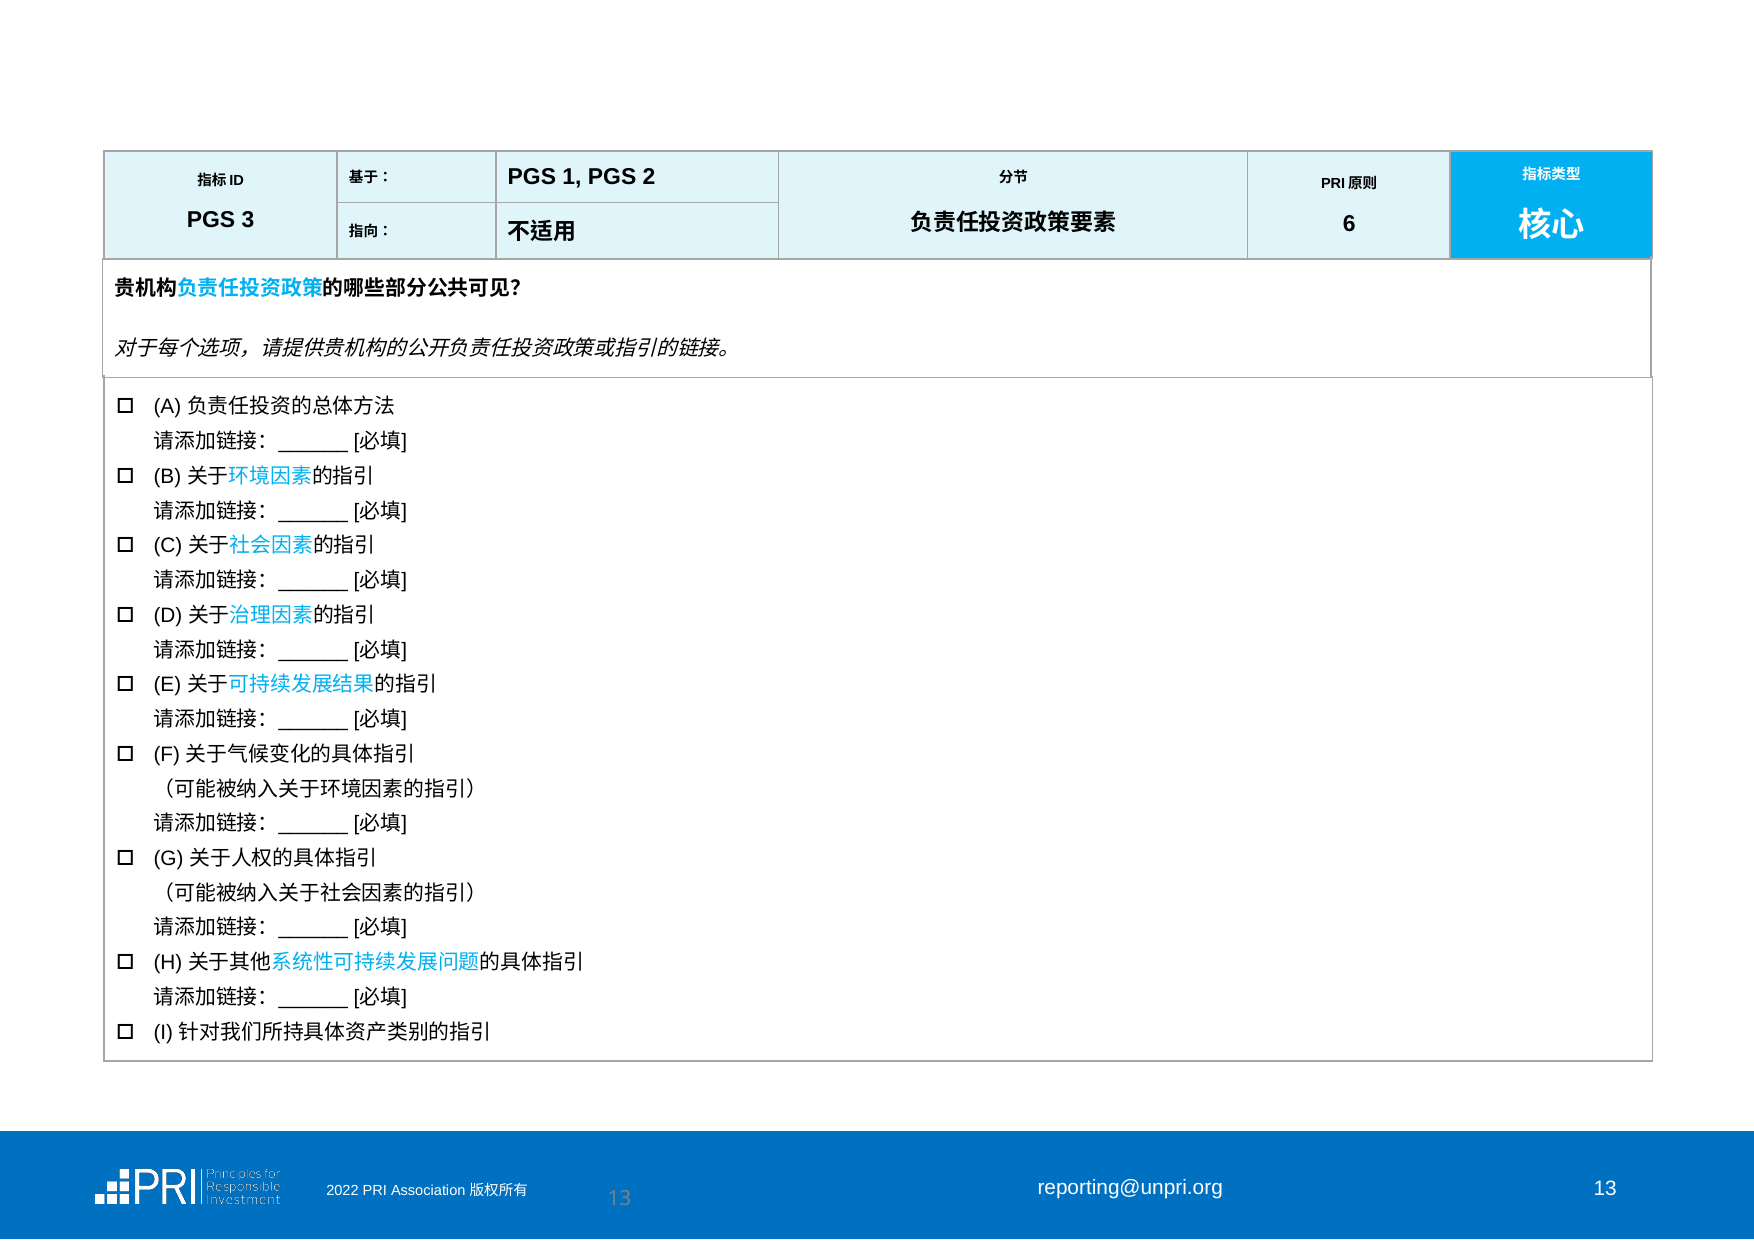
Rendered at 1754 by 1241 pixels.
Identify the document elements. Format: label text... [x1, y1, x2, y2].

table_header 指标ID PGS 3 [105, 152, 336, 258]
table_cell 指向： [338, 203, 495, 258]
table_header PGS 1, PGS 2 [497, 152, 778, 201]
picture [92, 1166, 282, 1207]
table_cell 不适用 [497, 203, 778, 258]
table_header 分节 负责任投资政策要素 [779, 152, 1247, 258]
table_header 指标类型 核心 [1451, 152, 1652, 258]
table_header PRI原则 6 [1248, 152, 1449, 258]
table_cell 贵机构负责任投资政策的哪些部分公共可见？ 对于每个选项，请提供贵机构的公开负责任投资政策或指引的链接。 [103, 260, 1650, 376]
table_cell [105, 378, 1652, 1060]
table_header 基于： [338, 152, 495, 201]
